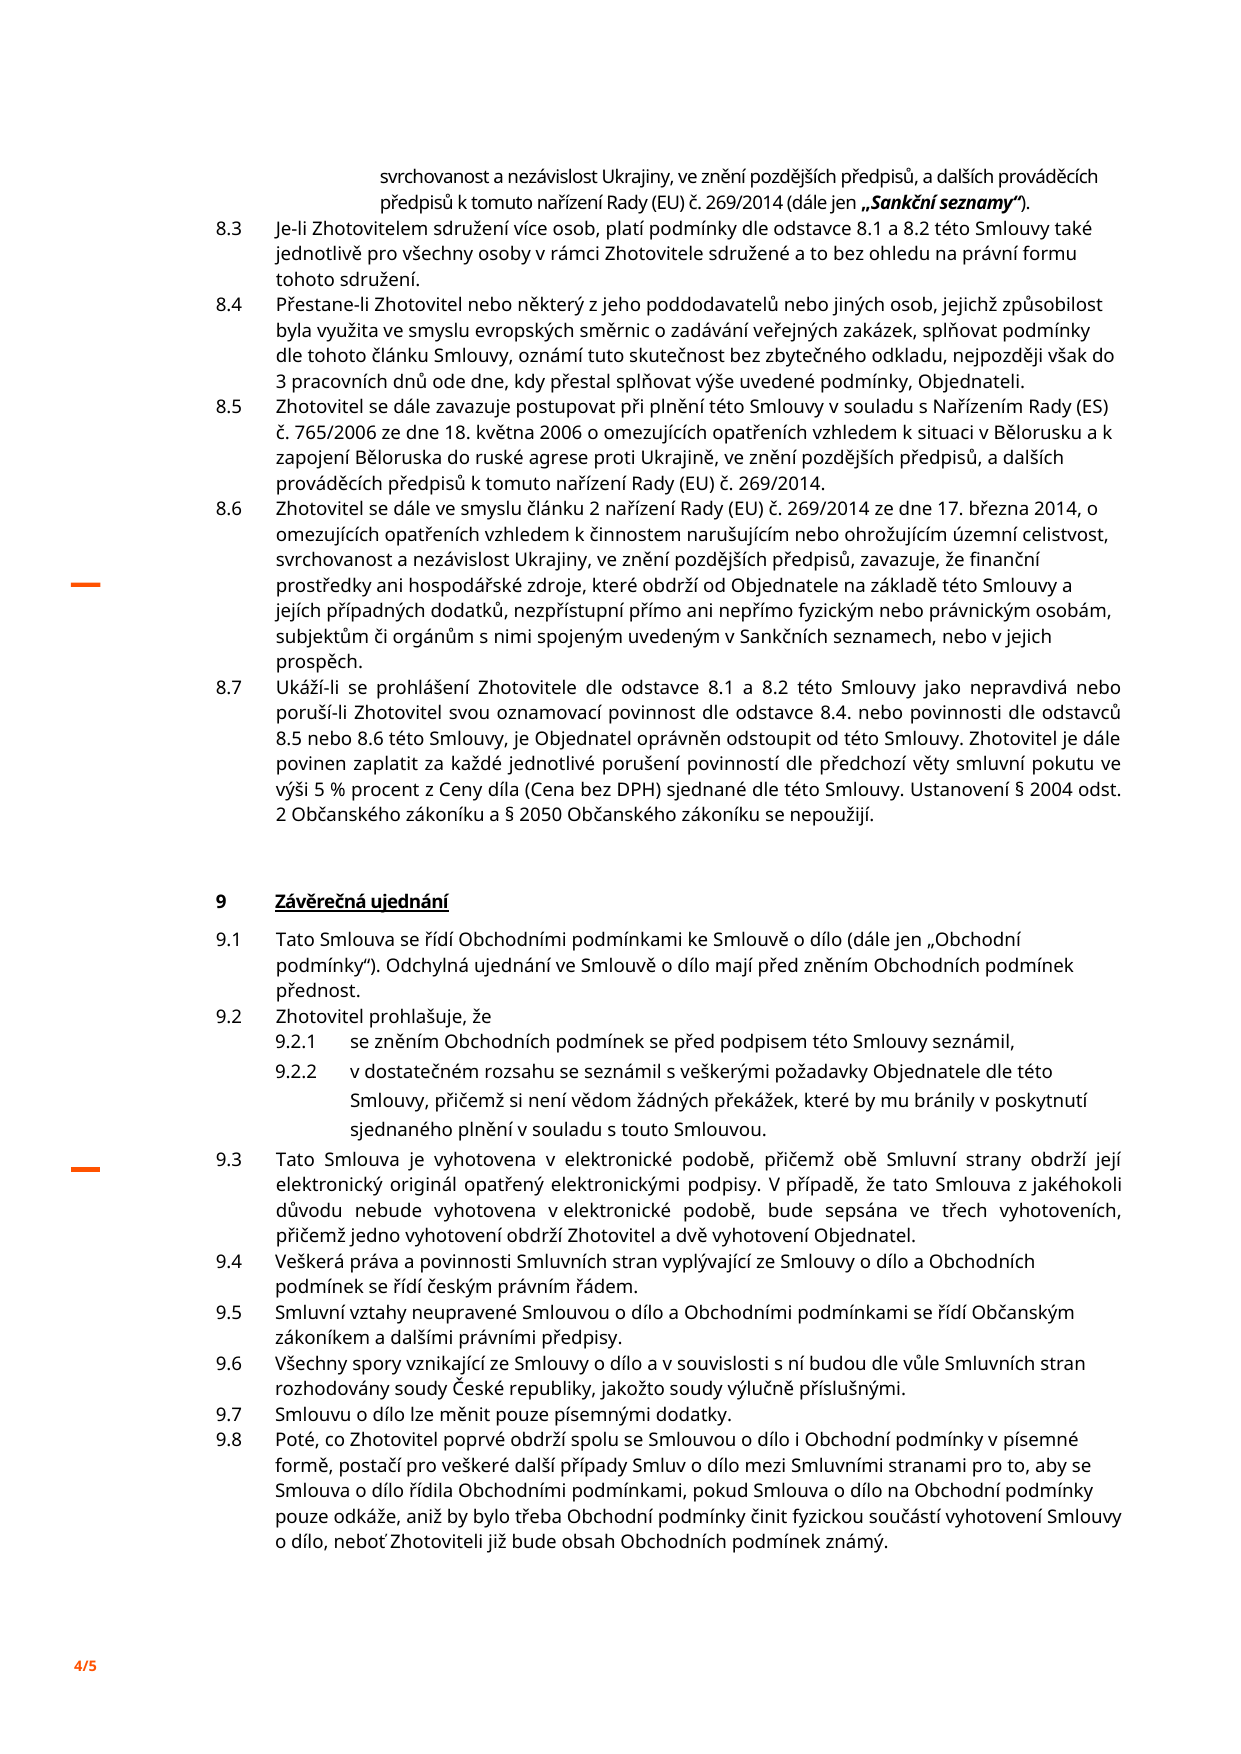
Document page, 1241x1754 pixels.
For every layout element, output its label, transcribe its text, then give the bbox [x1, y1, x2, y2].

subtitle Závěrečná ujednání [216, 889, 1122, 914]
subtitle Veškerá práva a povinnosti Smluvních stran vyplývající ze Smlouvy o dílo a Obchodních podmínek se řídí českým právním řádem. [216, 1248, 1122, 1299]
subtitle Přestane-li Zhotovitel nebo některý z jeho poddodavatelů nebo jiných osob, jejichž způsobilost byla využita ve smyslu evropských směrnic o zadávání veřejných zakázek, splňovat podmínky dle tohoto článku Smlouvy, oznámí tuto skutečnost bez zbytečného odkladu, nejpozději však do 3 pracovních dnů ode dne, kdy přestal splňovat výše uvedené podmínky, Objednateli. [216, 291, 1122, 393]
subtitle Je-li Zhotovitelem sdružení více osob, platí podmínky dle odstavce 8.1 a 8.2 této Smlouvy také jednotlivě pro všechny osoby v rámci Zhotovitele sdružené a to bez ohledu na právní formu tohoto sdružení. [216, 215, 1122, 291]
subtitle v dostatečném rozsahu se seznámil s veškerými požadavky Objednatele dle této Smlouvy, přičemž si není vědom žádných překážek, které by mu bránily v poskytnutí sjednaného plnění v souladu s touto Smlouvou. [275, 1058, 1122, 1142]
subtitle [342, 164, 1122, 215]
subtitle Poté, co Zhotovitel poprvé obdrží spolu se Smlouvou o dílo i Obchodní podmínky v písemné formě, postačí pro veškeré další případy Smluv o dílo mezi Smluvními stranami pro to, aby se Smlouva o dílo řídila Obchodními podmínkami, pokud Smlouva o dílo na Obchodní podmínky pouze odkáže, aniž by bylo třeba Obchodní podmínky činit fyzickou součástí vyhotovení Smlouvy o dílo, neboť Zhotoviteli již bude obsah Obchodních podmínek známý. [216, 1427, 1122, 1554]
subtitle Ukáží-li se prohlášení Zhotovitele dle odstavce 8.1 a 8.2 této Smlouvy jako nepravdivá nebo poruší-li Zhotovitel svou oznamovací povinnost dle odstavce 8.4. nebo povinnosti dle odstavců 8.5 nebo 8.6 této Smlouvy, je Objednatel oprávněn odstoupit od této Smlouvy. Zhotovitel je dále povinen zaplatit za každé jednotlivé porušení povinností dle předchozí věty smluvní pokutu ve výši 5 % procent z Ceny díla (Cena bez DPH) sjednané dle této Smlouvy. Ustanovení § 2004 odst. 2 Občanského zákoníku a § 2050 Občanského zákoníku se nepoužijí. [216, 674, 1122, 827]
subtitle Smlouvu o dílo lze měnit pouze písemnými dodatky. [216, 1401, 1122, 1427]
subtitle se zněním Obchodních podmínek se před podpisem této Smlouvy seznámil, [275, 1029, 1122, 1054]
subtitle Všechny spory vznikající ze Smlouvy o dílo a v souvislosti s ní budou dle vůle Smluvních stran rozhodovány soudy České republiky, jakožto soudy výlučně příslušnými. [216, 1350, 1122, 1401]
subtitle Tato Smlouva se řídí Obchodními podmínkami ke Smlouvě o dílo (dále jen „Obchodní podmínky“). Odchylná ujednání ve Smlouvě o dílo mají před zněním Obchodních podmínek přednost. [216, 927, 1122, 1003]
subtitle Zhotovitel se dále zavazuje postupovat při plnění této Smlouvy v souladu s Nařízením Rady (ES) č. 765/2006 ze dne 18. května 2006 o omezujících opatřeních vzhledem k situaci v Bělorusku a k zapojení Běloruska do ruské agrese proti Ukrajině, ve znění pozdějších předpisů, a dalších prováděcích předpisů k tomuto nařízení Rady (EU) č. 269/2014. [216, 393, 1122, 496]
subtitle Smluvní vztahy neupravené Smlouvou o dílo a Obchodními podmínkami se řídí Občanským zákoníkem a dalšími právními předpisy. [216, 1299, 1122, 1350]
subtitle Zhotovitel prohlašuje, že [216, 1003, 1122, 1029]
subtitle Tato Smlouva je vyhotovena v elektronické podobě, přičemž obě Smluvní strany obdrží její elektronický originál opatřený elektronickými podpisy. V případě, že tato Smlouva z jakéhokoli důvodu nebude vyhotovena v elektronické podobě, bude sepsána ve třech vyhotoveních, přičemž jedno vyhotovení obdrží Zhotovitel a dvě vyhotovení Objednatel. [216, 1146, 1122, 1248]
subtitle Zhotovitel se dále ve smyslu článku 2 nařízení Rady (EU) č. 269/2014 ze dne 17. března 2014, o omezujících opatřeních vzhledem k činnostem narušujícím nebo ohrožujícím územní celistvost, svrchovanost a nezávislost Ukrajiny, ve znění pozdějších předpisů, zavazuje, že finanční prostředky ani hospodářské zdroje, které obdrží od Objednatele na základě této Smlouvy a jejích případných dodatků, nezpřístupní přímo ani nepřímo fyzickým nebo právnickým osobám, subjektům či orgánům s nimi spojeným uvedeným v Sankčních seznamech, nebo v jejich prospěch. [216, 496, 1122, 674]
